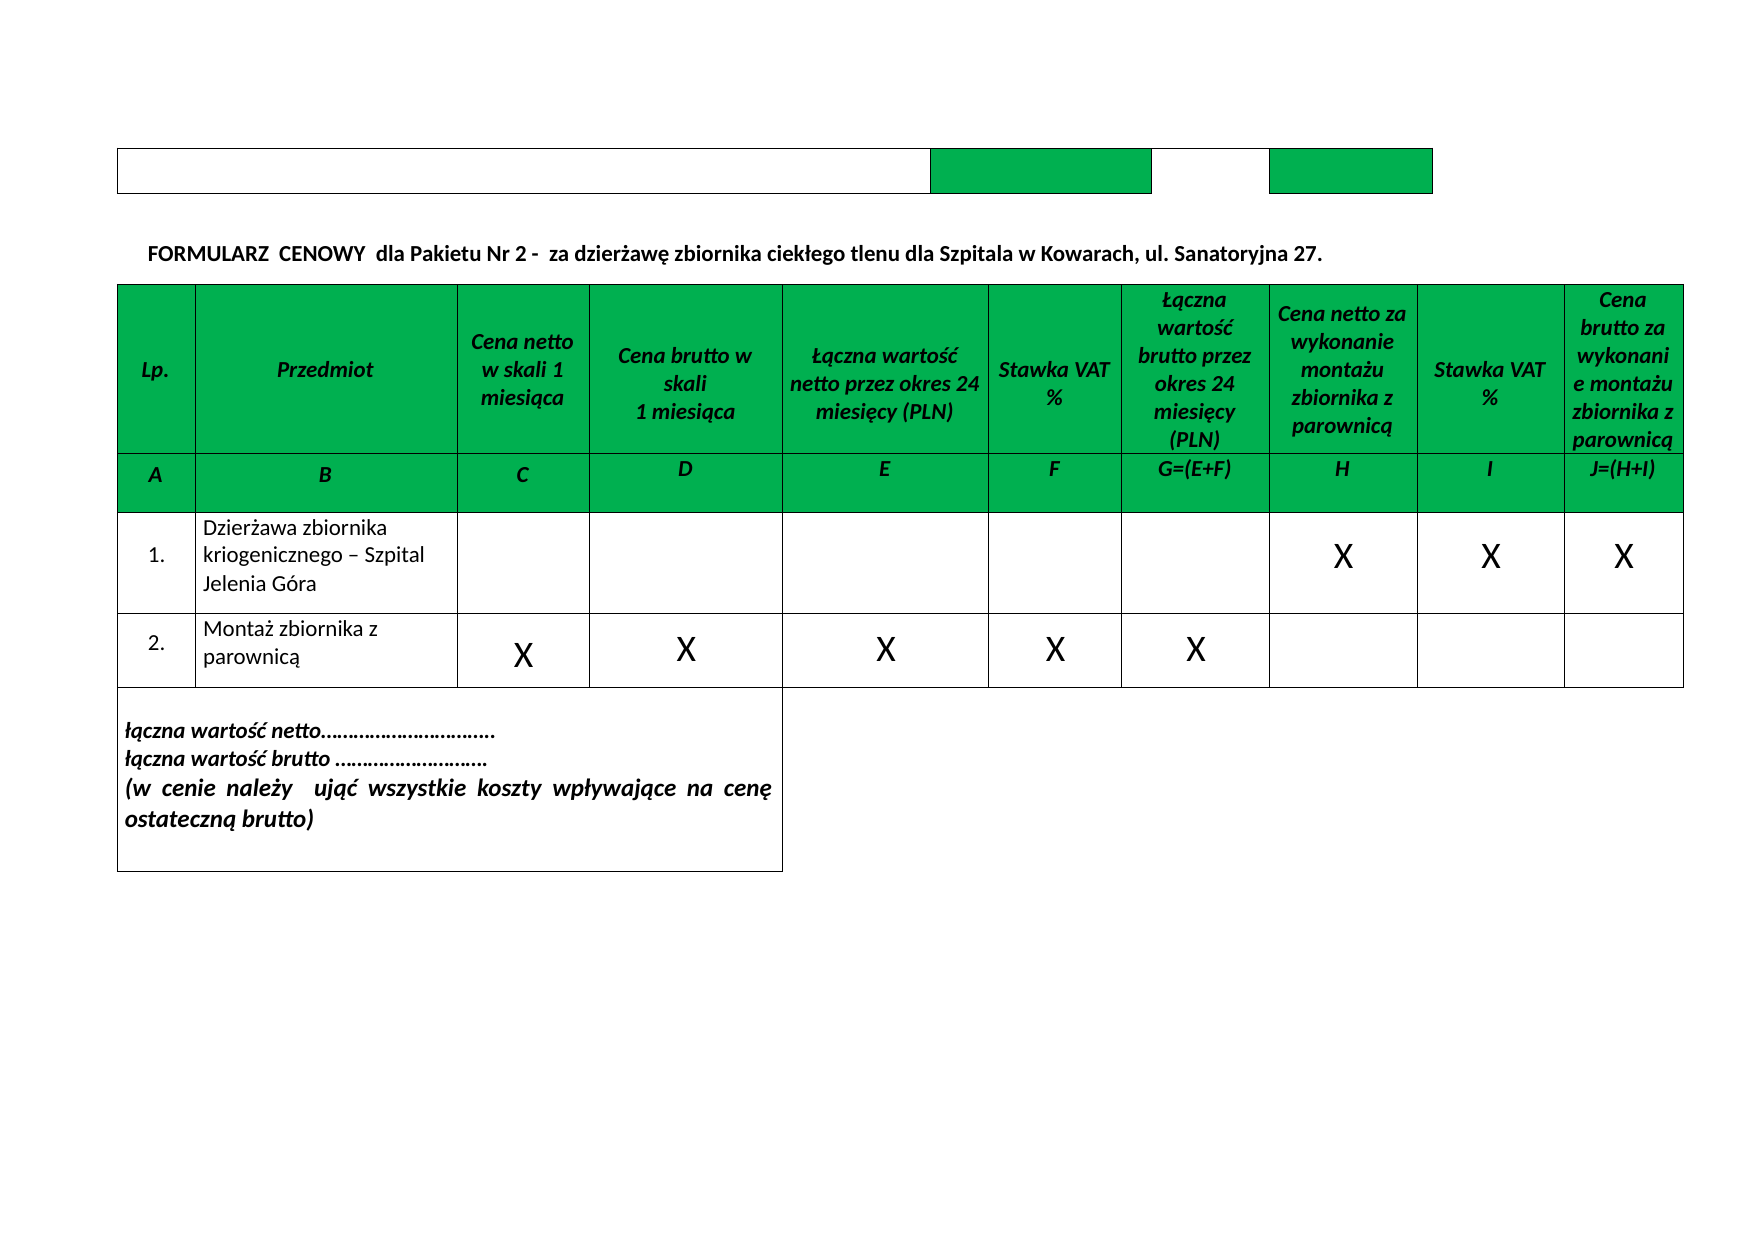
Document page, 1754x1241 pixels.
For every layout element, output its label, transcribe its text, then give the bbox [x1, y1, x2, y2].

table_cell 2. [118, 614, 195, 687]
table_header Cena brutto w skali 1 miesiąca [590, 285, 782, 453]
table_cell [590, 513, 782, 613]
table_cell 1. [118, 513, 195, 613]
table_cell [118, 149, 930, 193]
table_cell X [1122, 614, 1269, 687]
table_cell C [458, 454, 589, 512]
table_cell X [989, 614, 1121, 687]
table_cell [1270, 149, 1432, 193]
table_cell [989, 513, 1121, 613]
table_cell Dzierżawa zbiornika kriogenicznego – Szpital Jelenia Góra [196, 513, 457, 613]
table_cell X [1270, 513, 1417, 613]
table_cell [1565, 614, 1683, 687]
table_cell B [196, 454, 457, 512]
table_cell F [989, 454, 1121, 512]
table_header Łączna wartość netto przez okres 24 miesięcy (PLN) [783, 285, 988, 453]
table_cell H [1270, 454, 1417, 512]
table_cell X [783, 614, 988, 687]
table_header Stawka VAT % [989, 285, 1121, 453]
table_header Cena brutto za wykonanie montażu zbiornika z parownicą [1565, 285, 1683, 453]
table_header Cena netto za wykonanie montażu zbiornika z parownicą [1270, 285, 1417, 453]
table_cell Montaż zbiornika z parownicą [196, 614, 457, 687]
table_cell G=(E+F) [1122, 454, 1269, 512]
table_cell D [590, 454, 782, 512]
table_cell X [1418, 513, 1564, 613]
table_cell X [458, 614, 589, 687]
table_cell E [783, 454, 988, 512]
table_cell łączna wartość netto………………………….. łączna wartość brutto ………………………. (w cenie należy ująć wszystkie koszty wpływające na cenę ostateczną brutto) [118, 688, 782, 871]
table_cell [1152, 149, 1269, 193]
table_cell [1418, 614, 1564, 687]
table_header Cena netto w skali 1 miesiąca [458, 285, 589, 453]
table_cell J=(H+I) [1565, 454, 1683, 512]
table_cell X [590, 614, 782, 687]
table_cell [1270, 614, 1417, 687]
table_cell [931, 149, 1151, 193]
table_cell [783, 513, 988, 613]
table_cell [1122, 513, 1269, 613]
table_cell I [1418, 454, 1564, 512]
table_header Przedmiot [196, 285, 457, 453]
table_cell X [1565, 513, 1683, 613]
table_cell [458, 513, 589, 613]
table_cell A [118, 454, 195, 512]
text FORMULARZ CENOWY dla Pakietu Nr 2 - za dzierżawę zbiornika ciekłego tlenu dla Szpitala w Kowarach, ul. Sanatoryjna 27. [148, 239, 1606, 267]
table_header Lp. [118, 285, 195, 453]
table_header Stawka VAT % [1418, 285, 1564, 453]
table_header Łączna wartość brutto przez okres 24 miesięcy (PLN) [1122, 285, 1269, 453]
